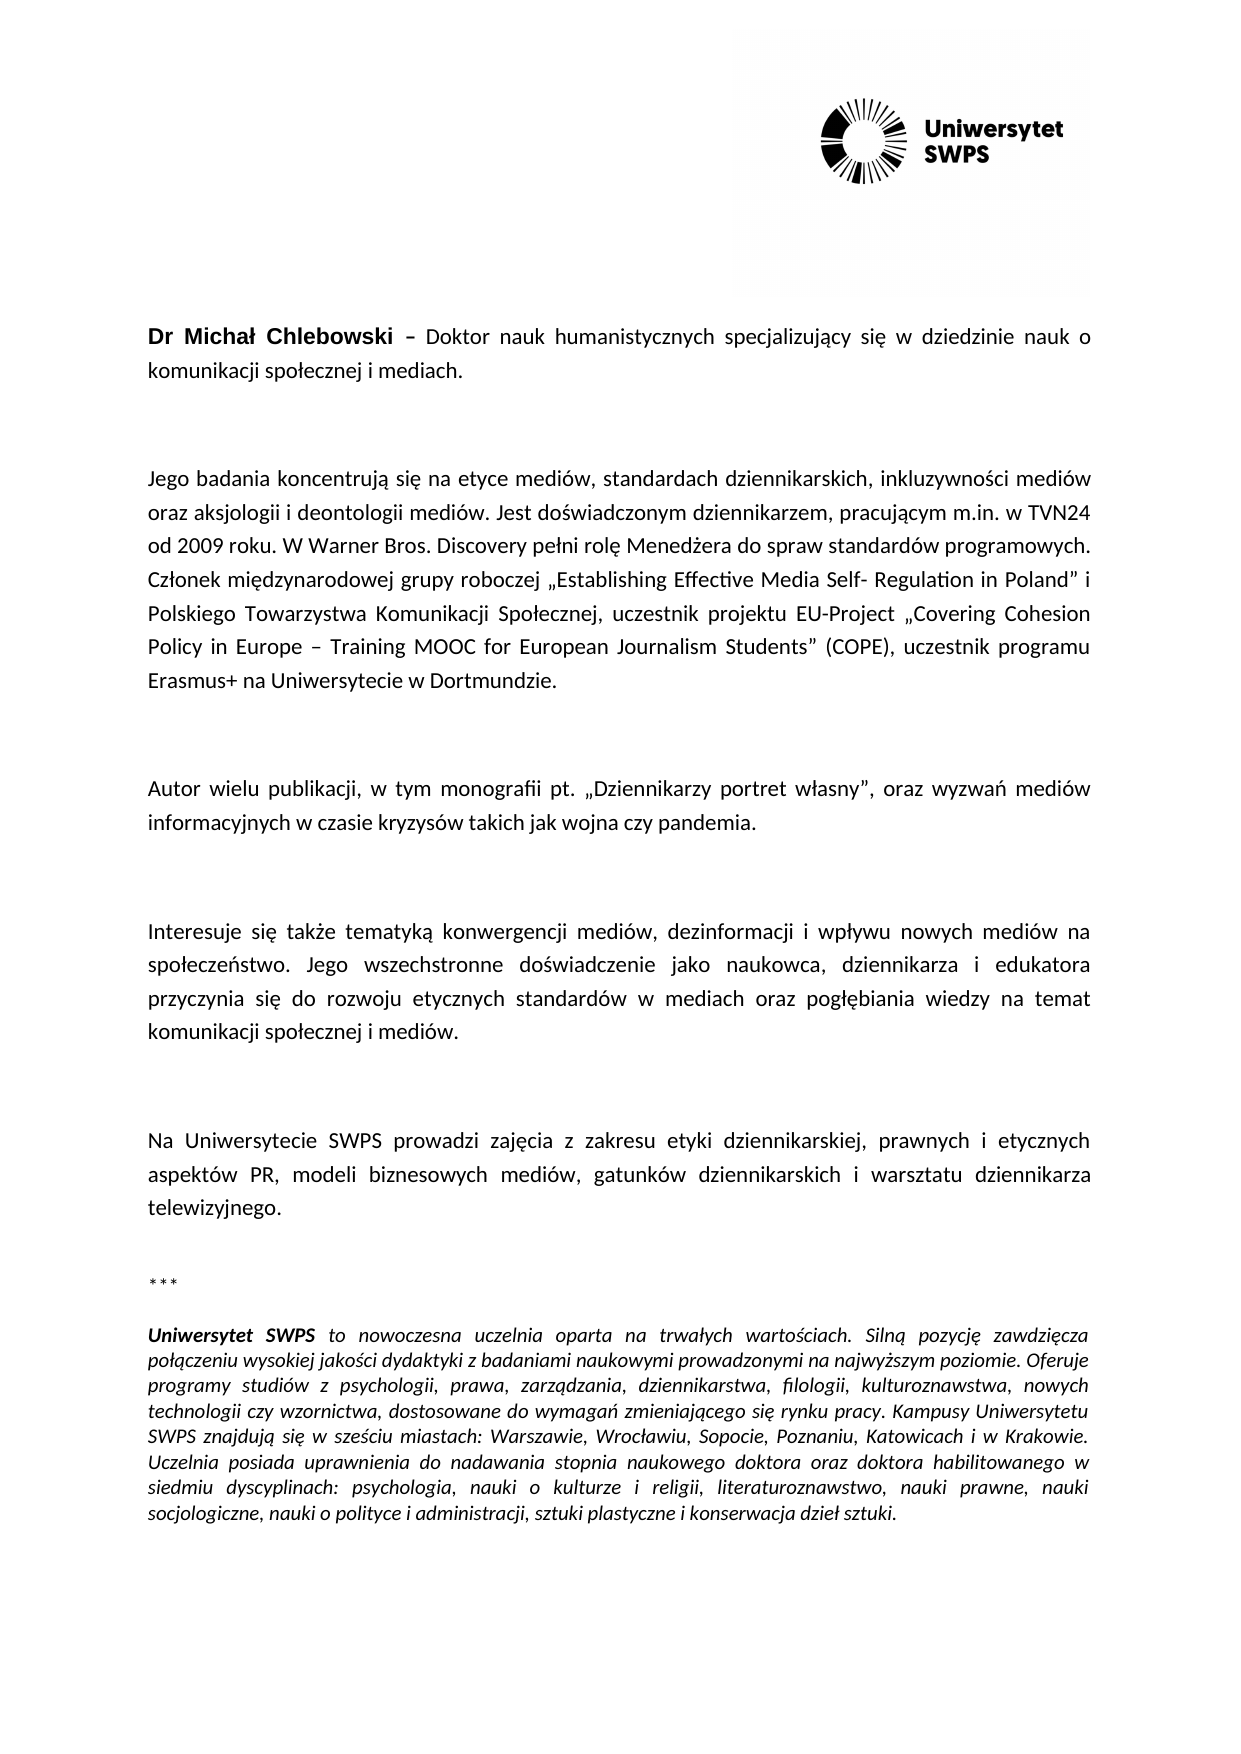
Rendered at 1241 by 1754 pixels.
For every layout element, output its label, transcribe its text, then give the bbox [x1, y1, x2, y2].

subtitle Jego badania koncentrują się na etyce mediów, standardach dziennikarskich, inkluzywności mediów oraz aksjologii i deontologii mediów. Jest doświadczonym dziennikarzem, pracującym m.in. w TVN24 od 2009 roku. W Warner Bros. Discovery pełni rolę Menedżera do spraw standardów programowych. Członek międzynarodowej grupy roboczej „Establishing Effective Media Self- Regulation in Poland” i Polskiego Towarzystwa Komunikacji Społecznej, uczestnik projektu EU-Project „Covering Cohesion Policy in Europe – Training MOOC for European Journalism Students” (COPE), uczestnik programu Erasmus+ na Uniwersytecie w Dortmundzie. [148, 464, 1092, 694]
subtitle Autor wielu publikacji, w tym monografii pt. „Dziennikarzy portret własny”, oraz wyzwań mediów informacyjnych w czasie kryzysów takich jak wojna czy pandemia. [148, 774, 1092, 836]
subtitle Na Uniwersytecie SWPS prowadzi zajęcia z zakresu etyki dziennikarskiej, prawnych i etycznych aspektów PR, modeli biznesowych mediów, gatunków dziennikarskich i warsztatu dziennikarza telewizyjnego. [148, 1126, 1092, 1221]
text Uniwersytet SWPS to nowoczesna uczelnia oparta na trwałych wartościach. Silną pozycję zawdzięcza połączeniu wysokiej jakości dydaktyki z badaniami naukowymi prowadzonymi na najwyższym poziomie. Oferuje programy studiów z psychologii, prawa, zarządzania, dziennikarstwa, filologii, kulturoznawstwa, nowych technologii czy wzornictwa, dostosowane do wymagań zmieniającego się rynku pracy. Kampusy Uniwersytetu SWPS znajdują się w sześciu miastach: Warszawie, Wrocławiu, Sopocie, Poznaniu, Katowicach i w Krakowie. Uczelnia posiada uprawnienia do nadawania stopnia naukowego doktora oraz doktora habilitowanego w siedmiu dyscyplinach: psychologia, nauki o kulturze i religii, literaturoznawstwo, nauki prawne, nauki socjologiczne, nauki o polityce i administracji, sztuki plastyczne i konserwacja dzieł sztuki. [148, 1322, 1092, 1525]
picture [731, 29, 1090, 297]
subtitle Interesuje się także tematyką konwergencji mediów, dezinformacji i wpływu nowych mediów na społeczeństwo. Jego wszechstronne doświadczenie jako naukowca, dziennikarza i edukatora przyczynia się do rozwoju etycznych standardów w mediach oraz pogłębiania wiedzy na temat komunikacji społecznej i mediów. [148, 917, 1092, 1045]
text *** [148, 1273, 1092, 1298]
subtitle Dr Michał Chlebowski – Doktor nauk humanistycznych specjalizujący się w dziedzinie nauk o komunikacji społecznej i mediach. [148, 322, 1092, 384]
